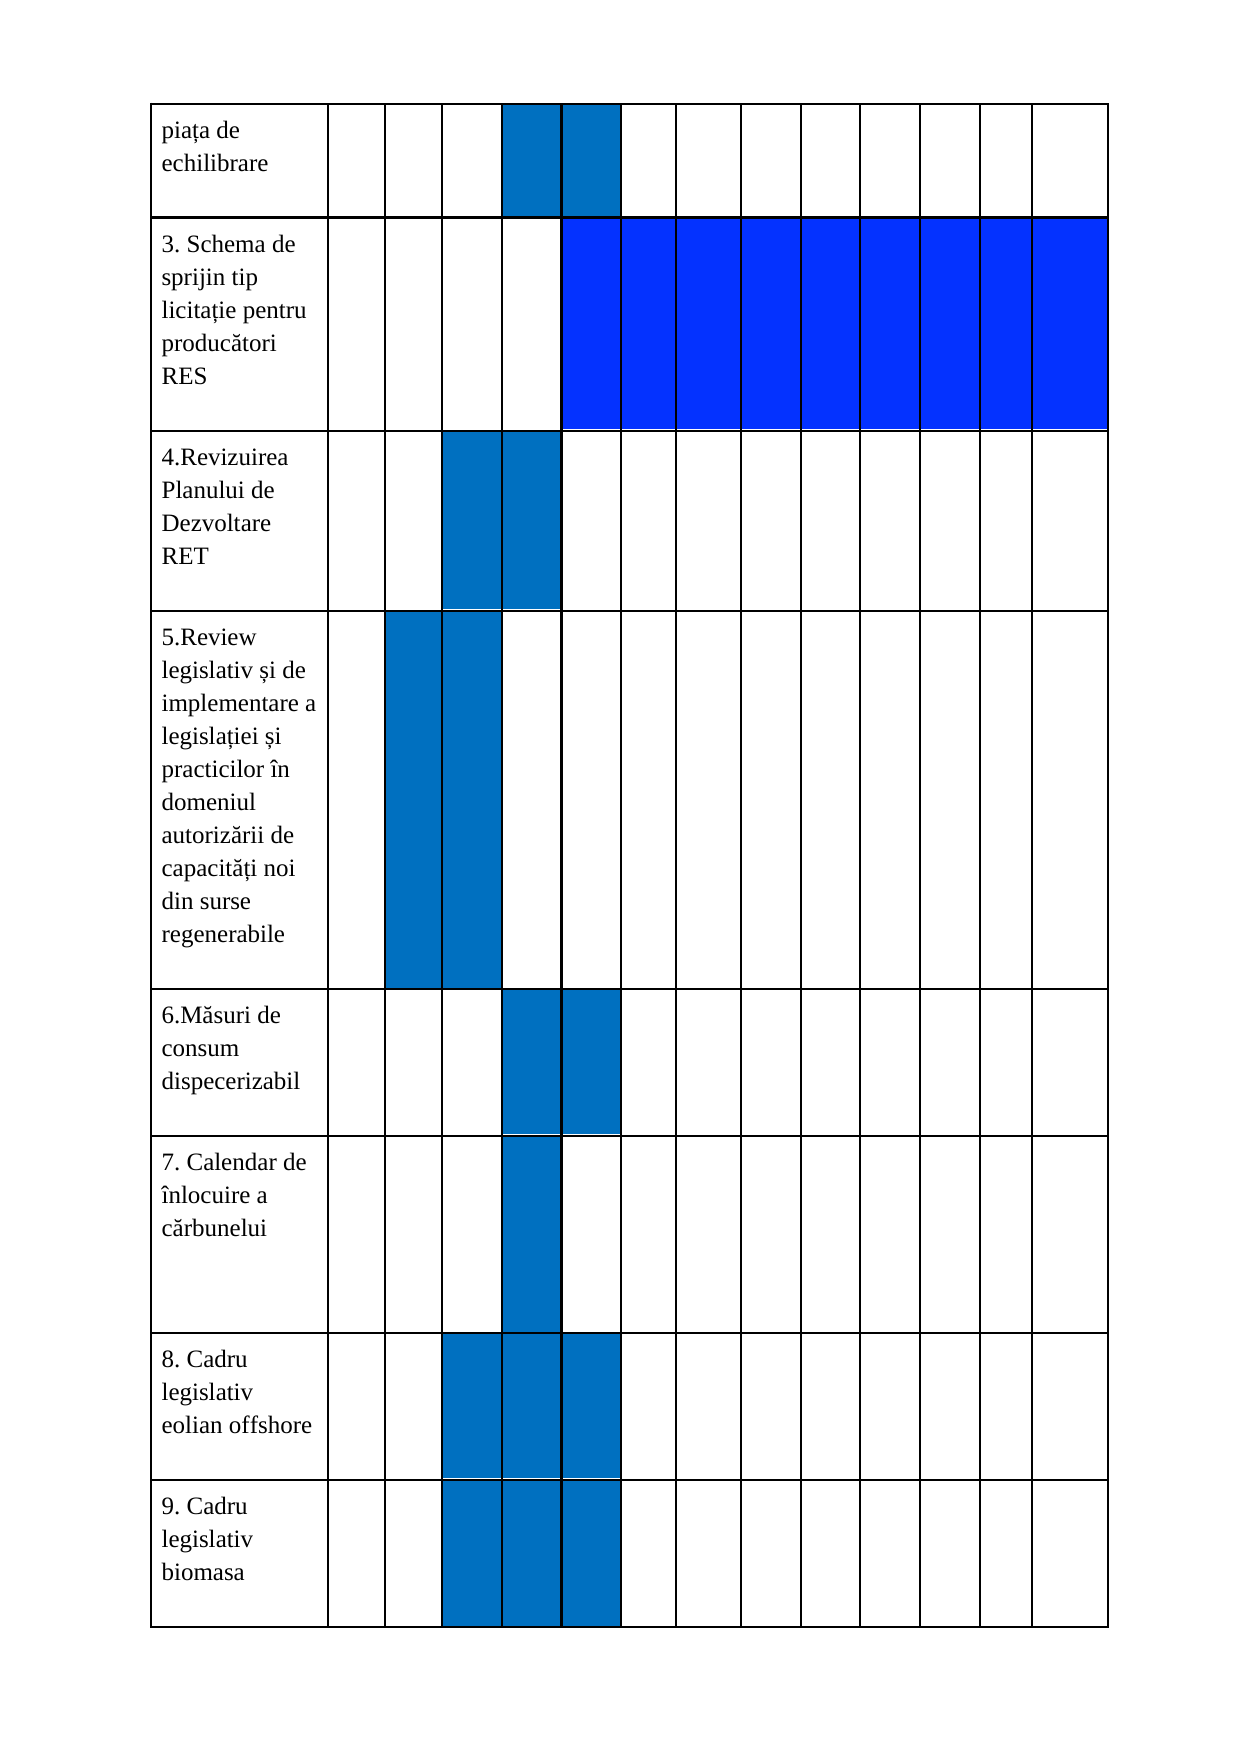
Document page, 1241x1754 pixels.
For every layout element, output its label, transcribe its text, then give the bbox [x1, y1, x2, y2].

table_cell [503, 1481, 560, 1626]
table_cell [563, 1481, 620, 1626]
table_cell [443, 432, 501, 609]
table_cell [622, 1334, 675, 1478]
table_cell [861, 105, 919, 216]
table_cell [802, 432, 859, 609]
table_cell [981, 1334, 1031, 1478]
table_cell [981, 432, 1031, 609]
table_cell [443, 105, 501, 216]
table_cell [329, 1334, 384, 1478]
table_cell [802, 612, 859, 988]
table_cell [742, 612, 800, 988]
table_cell [921, 432, 979, 609]
table_cell [329, 612, 384, 988]
table_cell [1033, 1137, 1107, 1332]
table_cell [802, 1334, 859, 1478]
table_cell [861, 219, 919, 429]
table_cell [622, 612, 675, 988]
table_cell 9. Cadru legislativ biomasa [152, 1481, 327, 1626]
table_cell [981, 219, 1031, 429]
table_cell [503, 1334, 560, 1478]
table_cell [861, 1137, 919, 1332]
table_cell [622, 219, 675, 429]
table_cell [1033, 990, 1107, 1134]
table_cell [563, 990, 620, 1134]
table_cell [1033, 219, 1107, 429]
table_cell [563, 432, 620, 609]
table_cell [981, 612, 1031, 988]
table_cell [677, 1137, 740, 1332]
table_cell [443, 990, 501, 1134]
table_cell [861, 612, 919, 988]
table_cell 7. Calendar de înlocuire a cărbunelui [152, 1137, 327, 1332]
table_cell [622, 1481, 675, 1626]
table_cell [563, 1334, 620, 1478]
table_cell [329, 1481, 384, 1626]
table_cell [1033, 105, 1107, 216]
table_cell [921, 105, 979, 216]
table_cell [503, 219, 560, 429]
table_cell [921, 1481, 979, 1626]
table_cell [742, 1334, 800, 1478]
table_cell [677, 219, 740, 429]
table_cell [443, 1137, 501, 1332]
table_cell [386, 1334, 441, 1478]
table_cell [622, 105, 675, 216]
table_cell [386, 1137, 441, 1332]
table_cell [622, 432, 675, 609]
table_cell [622, 1137, 675, 1332]
table_cell [921, 612, 979, 988]
table_cell [742, 990, 800, 1134]
table_cell [563, 219, 620, 429]
table_cell [981, 105, 1031, 216]
table_cell [386, 612, 441, 988]
table_cell [503, 1137, 560, 1332]
table_cell [503, 612, 560, 988]
table_cell [1033, 612, 1107, 988]
table_cell [742, 1137, 800, 1332]
table_cell 5.Review legislativ și de implementare a legislației și practicilor în domeniul autorizării de capacități noi din surse regenerabile [152, 612, 327, 988]
table_cell [742, 1481, 800, 1626]
table_cell [503, 990, 560, 1134]
table_cell [329, 432, 384, 609]
table_cell [622, 990, 675, 1134]
table_cell [677, 1334, 740, 1478]
table_cell [329, 105, 384, 216]
table_cell [861, 432, 919, 609]
table_cell [443, 612, 501, 988]
table_cell [921, 1137, 979, 1332]
table_cell [386, 219, 441, 429]
table_cell [802, 990, 859, 1134]
table_cell [443, 1481, 501, 1626]
table_cell [329, 219, 384, 429]
table_cell [981, 990, 1031, 1134]
table_cell [981, 1481, 1031, 1626]
table_cell [563, 105, 620, 216]
table_cell [677, 432, 740, 609]
table_cell [742, 432, 800, 609]
table_cell [1033, 1481, 1107, 1626]
table_cell [443, 1334, 501, 1478]
table_cell [742, 105, 800, 216]
table_cell [563, 612, 620, 988]
table_cell [503, 105, 560, 216]
table_cell 3. Schema de sprijin tip licitație pentru producători RES [152, 219, 327, 429]
table_cell [802, 219, 859, 429]
table_cell 6.Măsuri de consum dispecerizabil [152, 990, 327, 1134]
table_cell [677, 612, 740, 988]
table_cell [861, 1481, 919, 1626]
table_cell 8. Cadru legislativ eolian offshore [152, 1334, 327, 1478]
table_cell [152, 105, 327, 216]
table_cell [329, 1137, 384, 1332]
table_cell [386, 1481, 441, 1626]
table_cell [1033, 1334, 1107, 1478]
table_cell [677, 1481, 740, 1626]
table_cell [386, 105, 441, 216]
table_cell [443, 219, 501, 429]
table_cell [329, 990, 384, 1134]
table_cell [503, 432, 560, 609]
table_cell [677, 105, 740, 216]
table_cell [802, 1137, 859, 1332]
table_cell [677, 990, 740, 1134]
table_cell [981, 1137, 1031, 1332]
table_cell [861, 990, 919, 1134]
table_cell [742, 219, 800, 429]
table_cell [802, 105, 859, 216]
table_cell [921, 219, 979, 429]
table_cell [563, 1137, 620, 1332]
table_cell [861, 1334, 919, 1478]
table_cell [921, 990, 979, 1134]
table_cell [386, 990, 441, 1134]
table_cell 4.Revizuirea Planului de Dezvoltare RET [152, 432, 327, 609]
table_cell [921, 1334, 979, 1478]
table_cell [1033, 432, 1107, 609]
table_cell [802, 1481, 859, 1626]
table_cell [386, 432, 441, 609]
